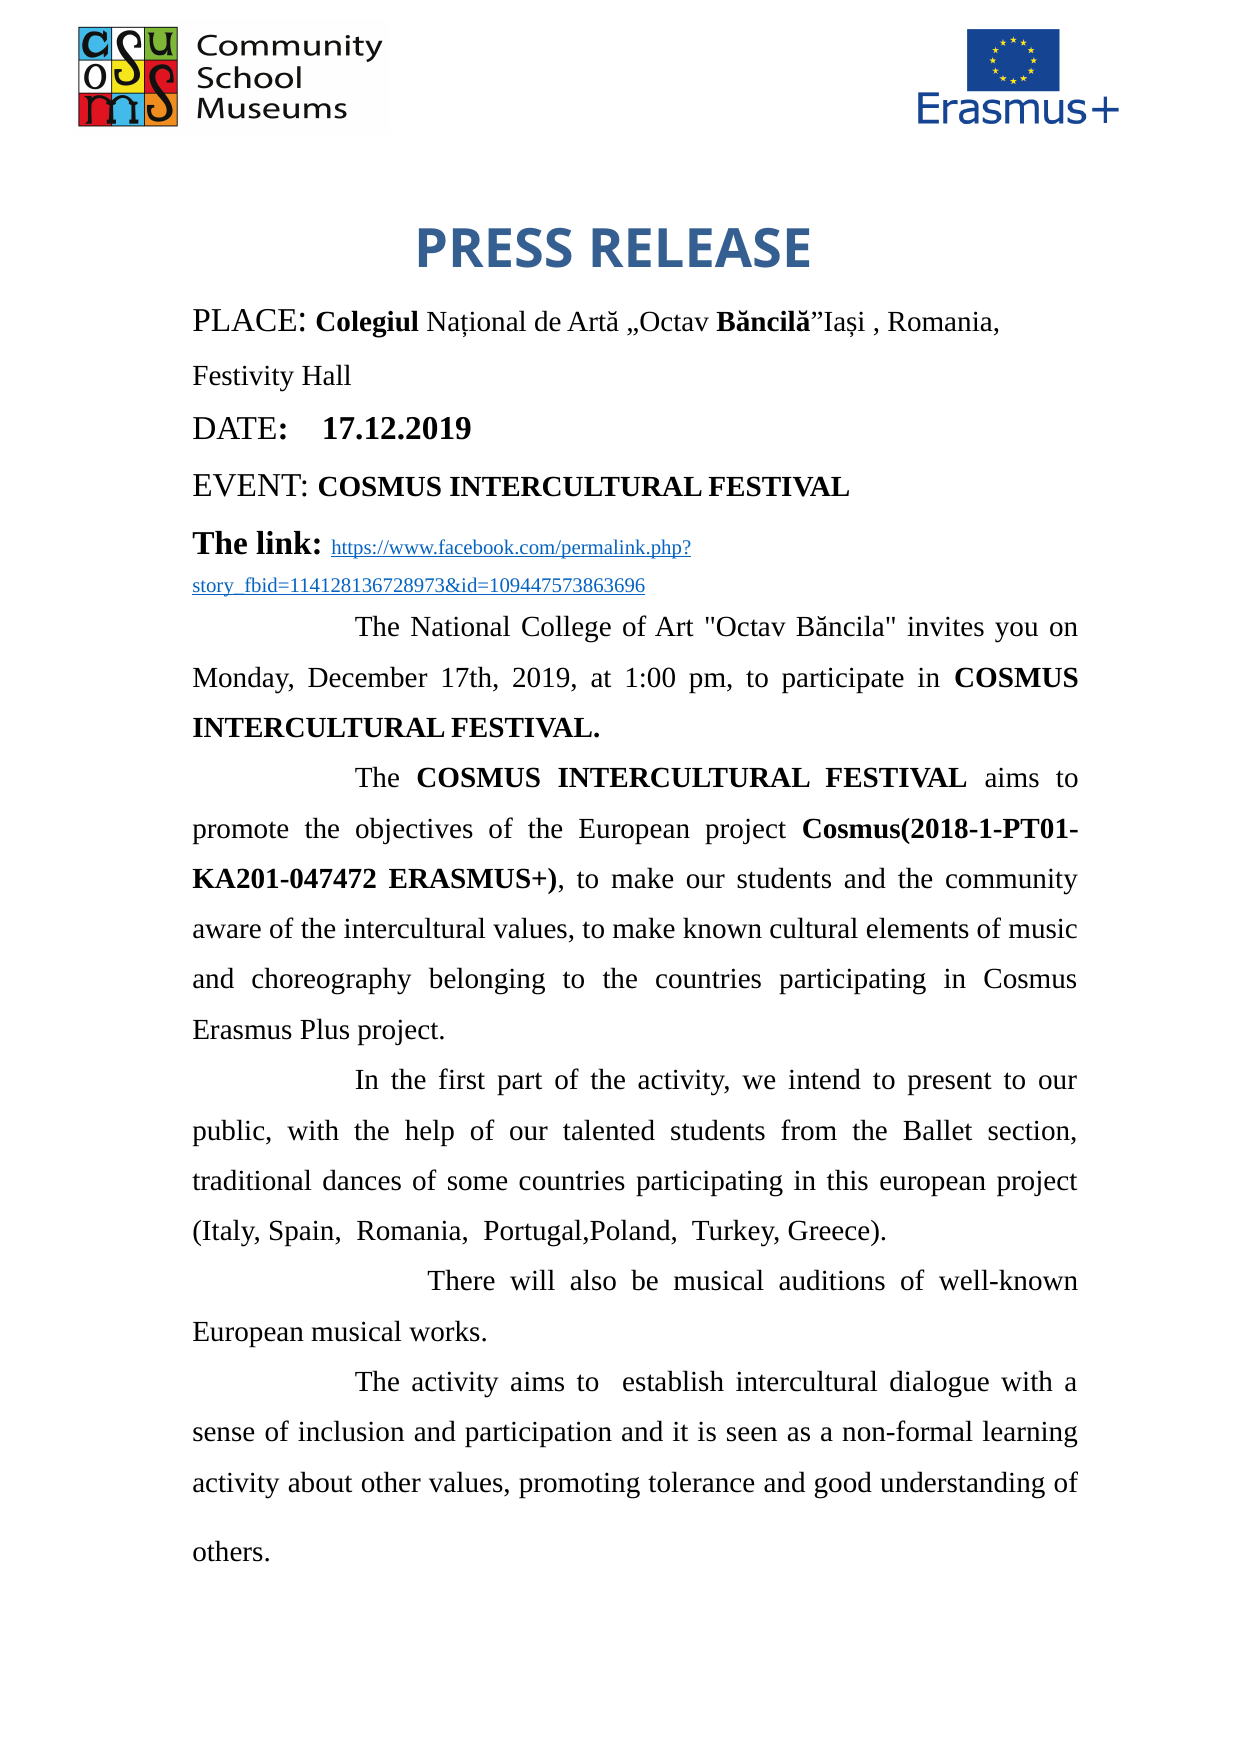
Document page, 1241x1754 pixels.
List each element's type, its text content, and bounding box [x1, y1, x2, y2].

text The activity aims to establish intercultural dialogue with a sense of inclusion and participation and it is seen as a non-formal learning activity about other values, promoting tolerance and good understanding of others. [192, 1364, 1078, 1575]
text In the first part of the activity, we intend to present to our public, with the help of our talented students from the Ballet section, traditional dances of some countries participating in this european project (Italy, Spain, Romania, Portugal,Poland, Turkey, Greece). [192, 1062, 1078, 1247]
text The COSMUS INTERCULTURAL FESTIVAL aims to promote the objectives of the European project Cosmus(2018-1-PT01-KA201-047472 ERASMUS+), to make our students and the community aware of the intercultural values, to make known cultural elements of music and choreography belonging to the countries participating in Cosmus Erasmus Plus project. [192, 760, 1078, 1046]
text The link: https://www.facebook.com/permalink.php?story_fbid=114128136728973&id=109447573863696 [192, 523, 1078, 597]
picture [912, 20, 1125, 129]
picture [73, 19, 391, 134]
subtitle PRESS RELEASE [192, 209, 1034, 283]
text PLACE: Colegiul Național de Artă „Octav Băncilă”Iași , Romania, Festivity Hall [192, 296, 1078, 391]
text The National College of Art "Octav Băncila" invites you on Monday, December 17th, 2019, at 1:00 pm, to participate in COSMUS INTERCULTURAL FESTIVAL. [192, 609, 1078, 744]
text DATE: 17.12.2019 [192, 408, 1078, 446]
text EVENT: COSMUS INTERCULTURAL FESTIVAL [192, 466, 1078, 504]
text There will also be musical auditions of well-known European musical works. [192, 1263, 1078, 1347]
